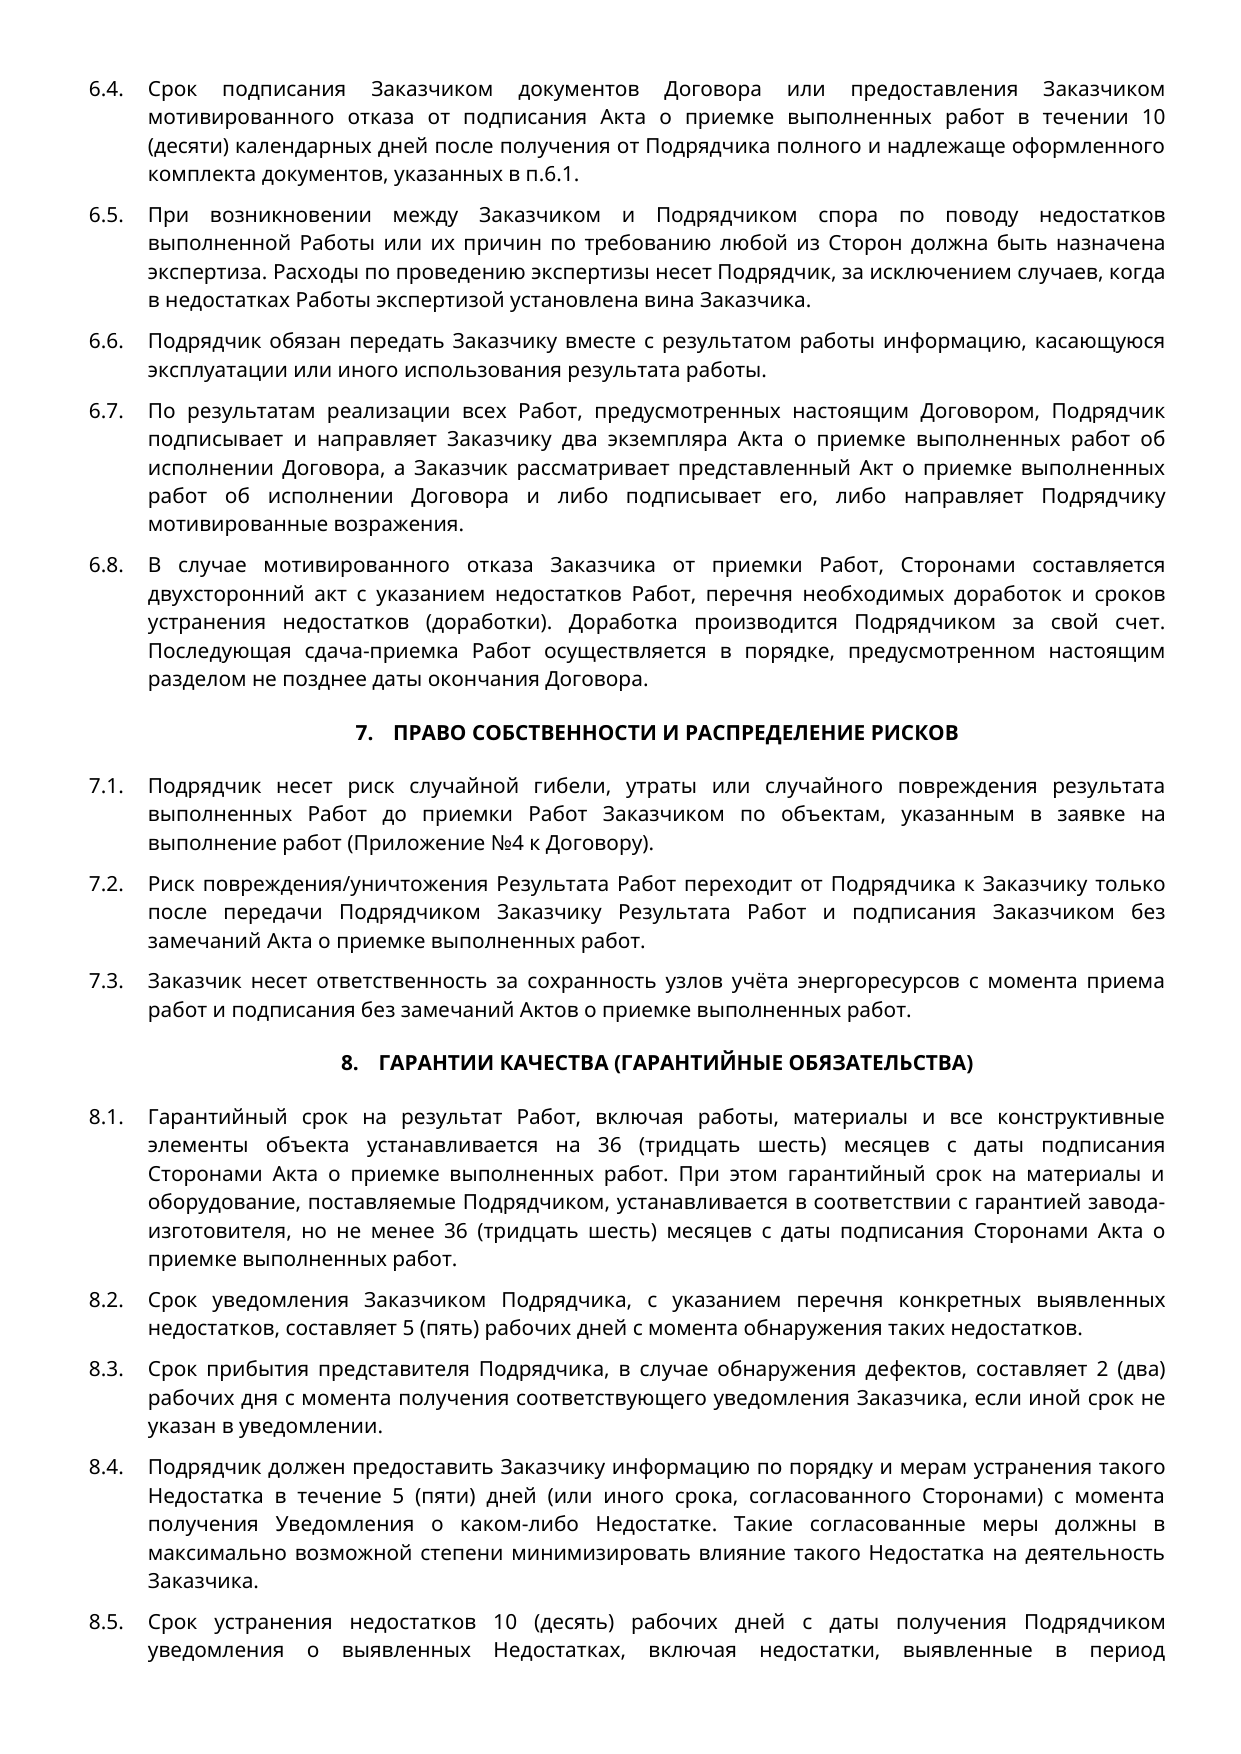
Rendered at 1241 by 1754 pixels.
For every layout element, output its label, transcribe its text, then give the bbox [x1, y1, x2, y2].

list Срок прибытия представителя Подрядчика, в случае обнаружения дефектов, составляет 2 (два) рабочих дня с момента получения соответствующего уведомления Заказчика, если иной срок не указан в уведомлении. [89, 1354, 1167, 1440]
subtitle ПРАВО СОБСТВЕННОСТИ И РАСПРЕДЕЛЕНИЕ РИСКОВ [148, 718, 1167, 746]
subtitle ГАРАНТИИ КАЧЕСТВА (ГАРАНТИЙНЫЕ ОБЯЗАТЕЛЬСТВА) [148, 1048, 1167, 1077]
list Гарантийный срок на результат Работ, включая работы, материалы и все конструктивные элементы объекта устанавливается на 36 (тридцать шесть) месяцев с даты подписания Сторонами Акта о приемке выполненных работ. При этом гарантийный срок на материалы и оборудование, поставляемые Подрядчиком, устанавливается в соответствии с гарантией завода-изготовителя, но не менее 36 (тридцать шесть) месяцев с даты подписания Сторонами Акта о приемке выполненных работ. [89, 1102, 1167, 1273]
list Подрядчик несет риск случайной гибели, утраты или случайного повреждения результата выполненных Работ до приемки Работ Заказчиком по объектам, указанным в заявке на выполнение работ (Приложение №4 к Договору). [89, 771, 1167, 856]
list Подрядчик обязан передать Заказчику вместе с результатом работы информацию, касающуюся эксплуатации или иного использования результата работы. [89, 326, 1167, 383]
list Срок уведомления Заказчиком Подрядчика, с указанием перечня конкретных выявленных недостатков, составляет 5 (пять) рабочих дней с момента обнаружения таких недостатков. [89, 1285, 1167, 1342]
list Заказчик несет ответственность за сохранность узлов учёта энергоресурсов с момента приема работ и подписания без замечаний Актов о приемке выполненных работ. [89, 967, 1167, 1023]
list Срок подписания Заказчиком документов Договора или предоставления Заказчиком мотивированного отказа от подписания Акта о приемке выполненных работ в течении 10 (десяти) календарных дней после получения от Подрядчика полного и надлежаще оформленного комплекта документов, указанных в п.6.1. [89, 74, 1167, 188]
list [89, 1607, 1167, 1664]
list Риск повреждения/уничтожения Результата Работ переходит от Подрядчика к Заказчику только после передачи Подрядчиком Заказчику Результата Работ и подписания Заказчиком без замечаний Акта о приемке выполненных работ. [89, 869, 1167, 954]
list По результатам реализации всех Работ, предусмотренных настоящим Договором, Подрядчик подписывает и направляет Заказчику два экземпляра Акта о приемке выполненных работ об исполнении Договора, а Заказчик рассматривает представленный Акт о приемке выполненных работ об исполнении Договора и либо подписывает его, либо направляет Подрядчику мотивированные возражения. [89, 396, 1167, 538]
list Подрядчик должен предоставить Заказчику информацию по порядку и мерам устранения такого Недостатка в течение 5 (пяти) дней (или иного срока, согласованного Сторонами) с момента получения Уведомления о каком-либо Недостатке. Такие согласованные меры должны в максимально возможной степени минимизировать влияние такого Недостатка на деятельность Заказчика. [89, 1452, 1167, 1594]
list В случае мотивированного отказа Заказчика от приемки Работ, Сторонами составляется двухсторонний акт с указанием недостатков Работ, перечня необходимых доработок и сроков устранения недостатков (доработки). Доработка производится Подрядчиком за свой счет. Последующая сдача-приемка Работ осуществляется в порядке, предусмотренном настоящим разделом не позднее даты окончания Договора. [89, 550, 1167, 693]
list При возникновении между Заказчиком и Подрядчиком спора по поводу недостатков выполненной Работы или их причин по требованию любой из Сторон должна быть назначена экспертиза. Расходы по проведению экспертизы несет Подрядчик, за исключением случаев, когда в недостатках Работы экспертизой установлена вина Заказчика. [89, 200, 1167, 314]
